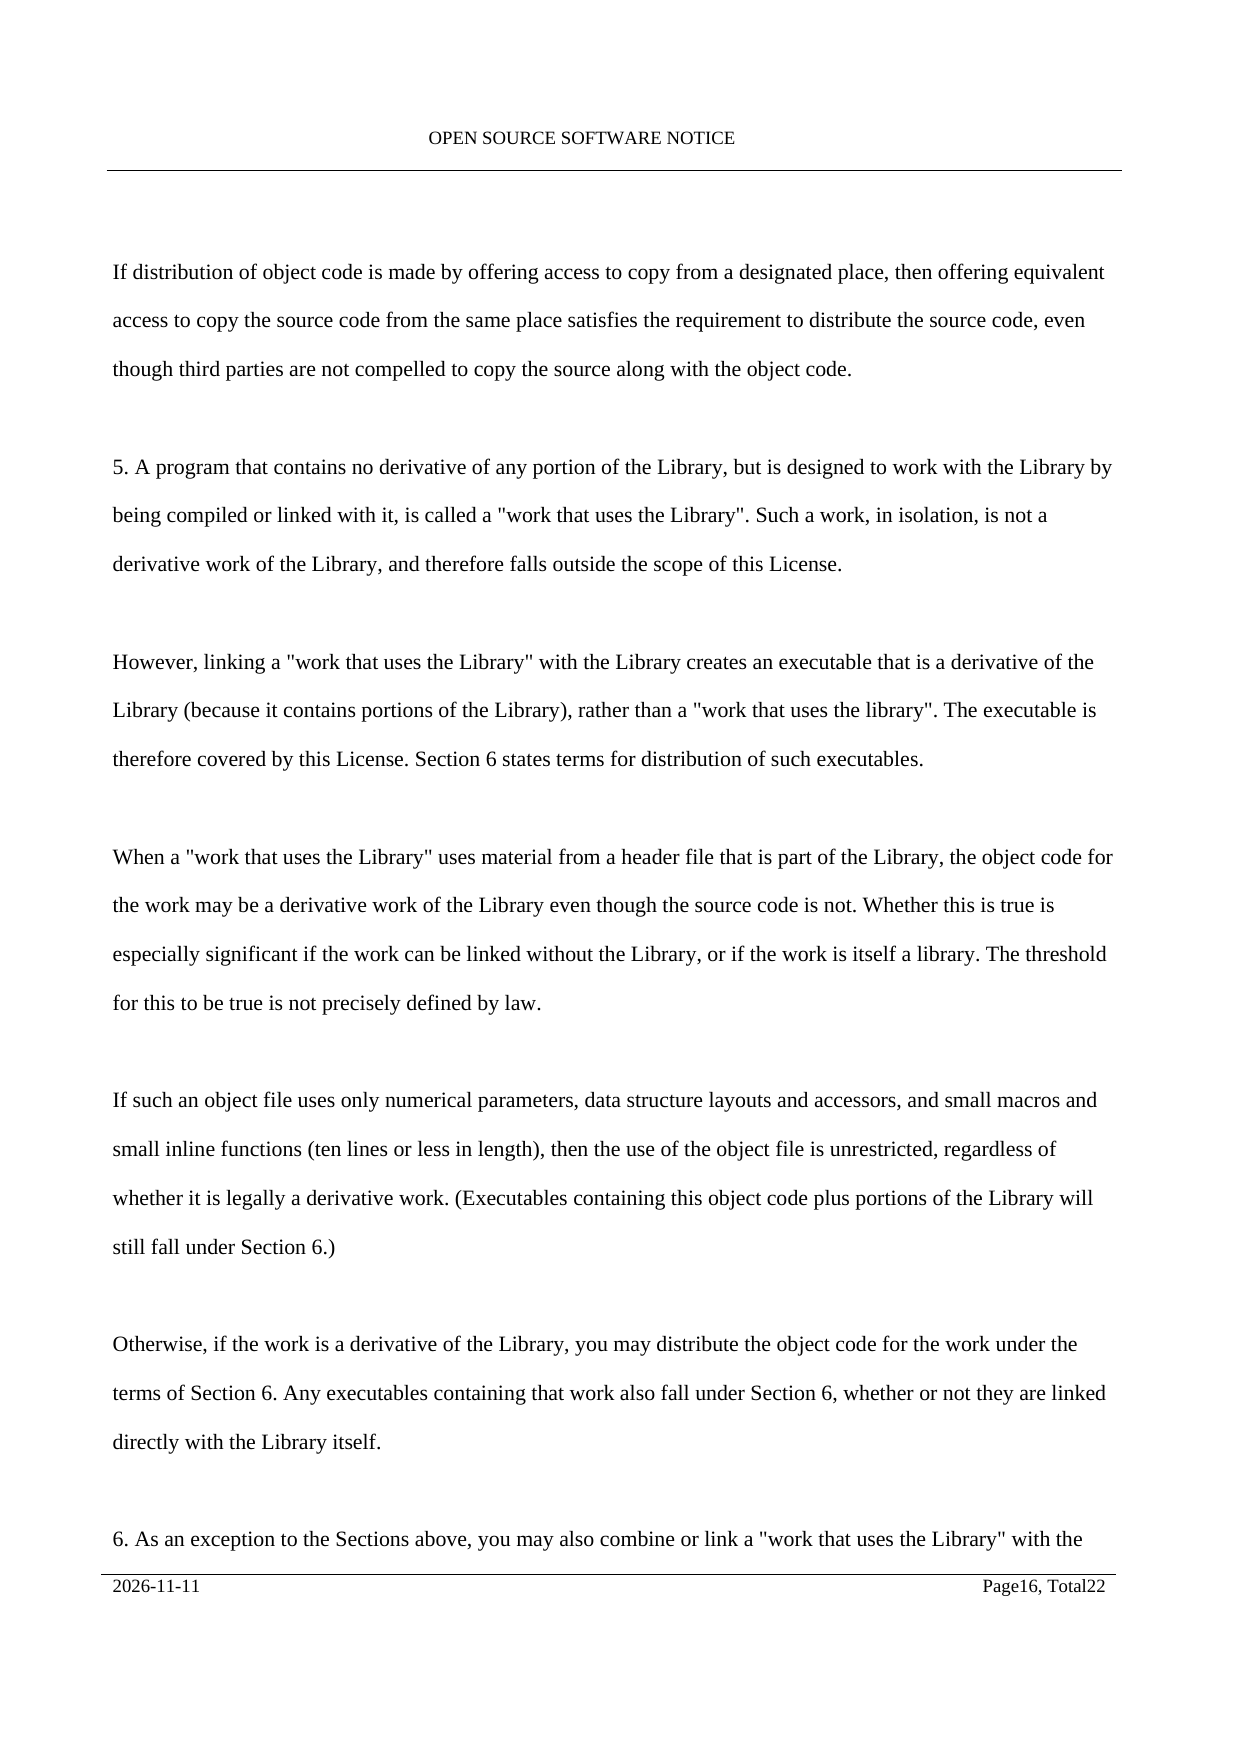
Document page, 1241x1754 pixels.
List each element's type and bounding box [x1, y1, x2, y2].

text [112, 206, 1128, 1555]
